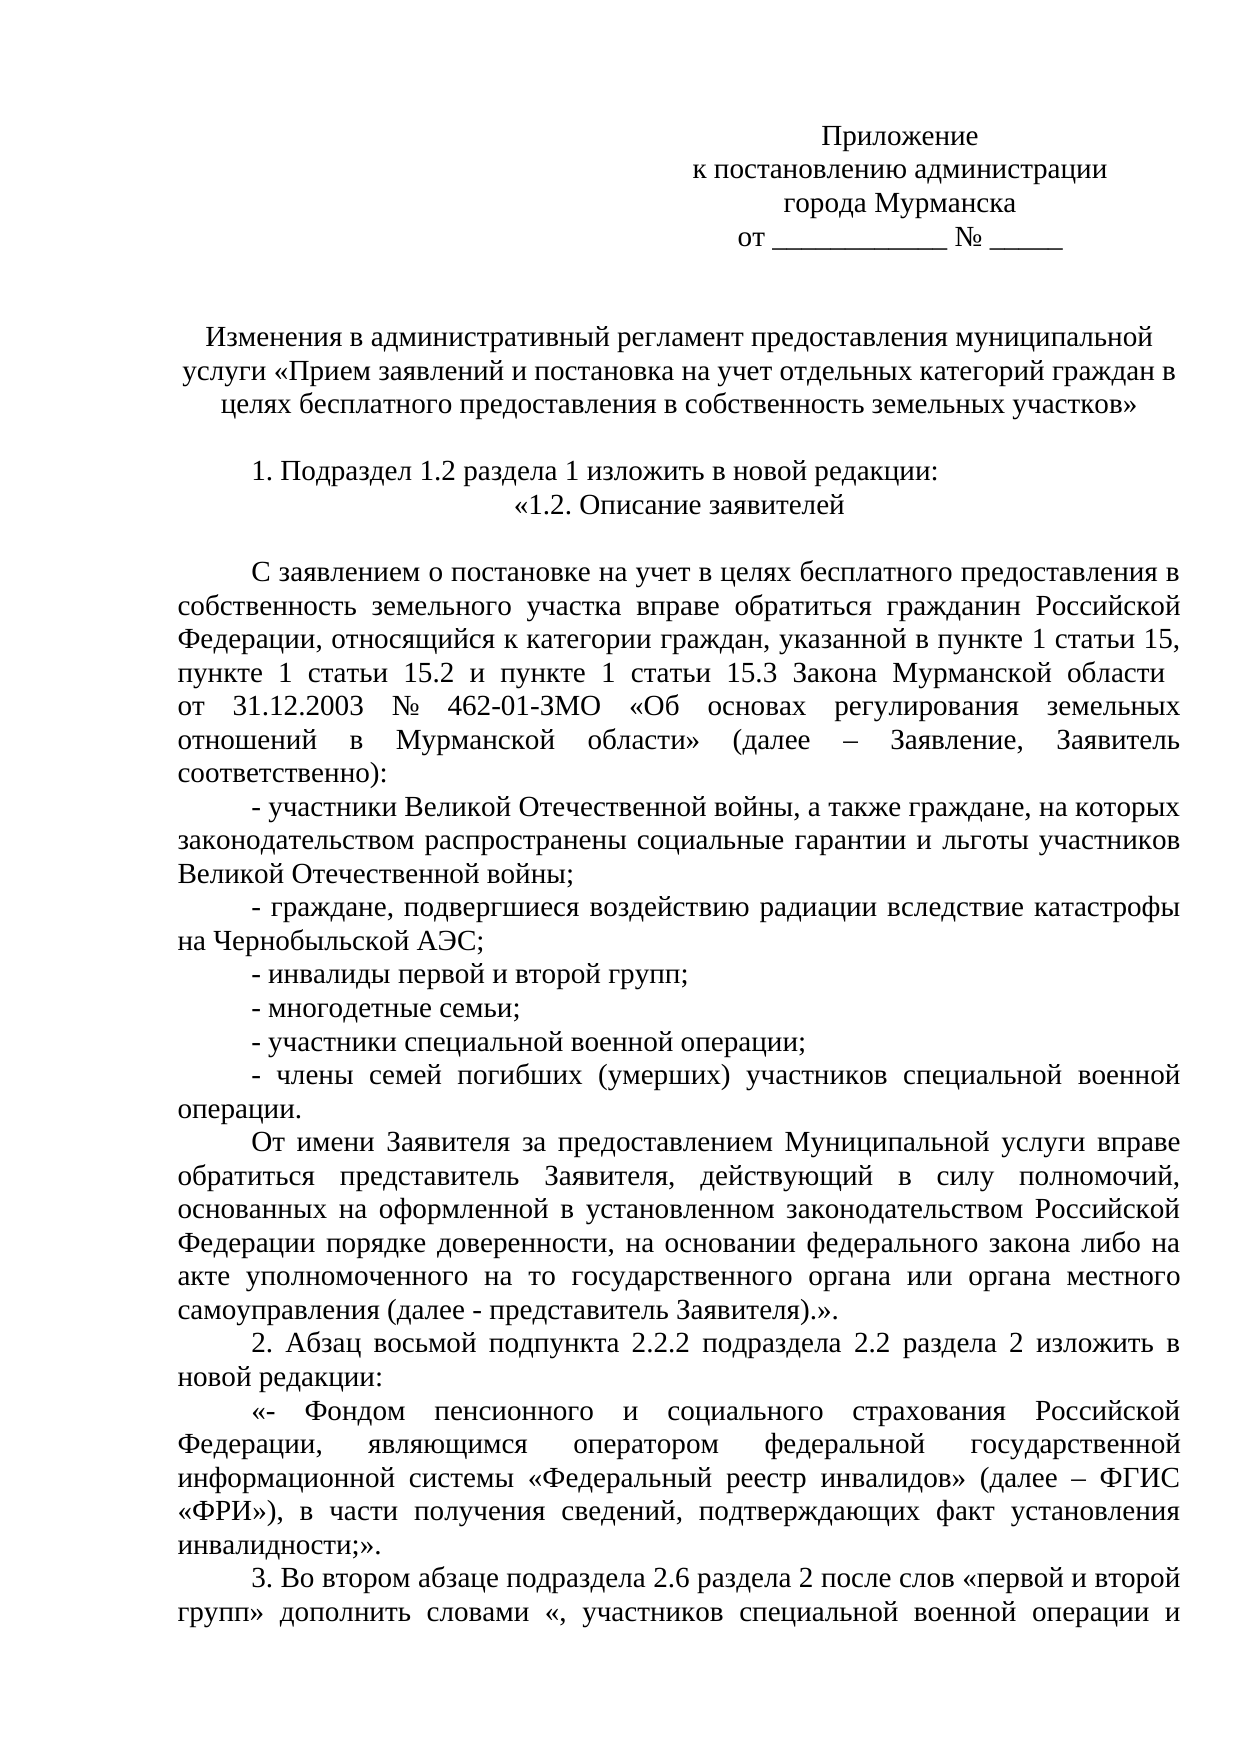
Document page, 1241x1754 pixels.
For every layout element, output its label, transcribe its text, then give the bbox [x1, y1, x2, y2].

text 2. Абзац восьмой подпункта 2.2.2 подраздела 2.2 раздела 2 изложить в новой редакции: [177, 1326, 1181, 1393]
table_header Приложение к постановлению администрации города Мурманска от ____________ № _____ [620, 118, 1180, 286]
text «- Фондом пенсионного и социального страхования Российской Федерации, являющимся оператором федеральной государственной информационной системы «Федеральный реестр инвалидов» (далее – ФГИС «ФРИ»), в части получения сведений, подтверждающих факт установления инвалидности;». [177, 1393, 1181, 1560]
text - инвалиды первой и второй групп; [177, 957, 1181, 990]
text От имени Заявителя за предоставлением Муниципальной услуги вправе обратиться представитель Заявителя, действующий в силу полномочий, основанных на оформленной в установленном законодательством Российской Федерации порядке доверенности, на основании федерального закона либо на акте уполномоченного на то государственного органа или органа местного самоуправления (далее - представитель Заявителя).». [177, 1124, 1181, 1326]
text - участники специальной военной операции; [177, 1024, 1181, 1057]
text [177, 1560, 1181, 1627]
text - участники Великой Отечественной войны, а также граждане, на которых законодательством распространены социальные гарантии и льготы участников Великой Отечественной войны; [177, 789, 1181, 889]
text - граждане, подвергшиеся воздействию радиации вследствие катастрофы на Чернобыльской АЭС; [177, 889, 1181, 957]
text С заявлением о постановке на учет в целях бесплатного предоставления в собственность земельного участка вправе обратиться гражданин Российской Федерации, относящийся к категории граждан, указанной в пункте 1 статьи 15, пункте 1 статьи 15.2 и пункте 1 статьи 15.3 Закона Мурманской области от 31.12.2003 № 462-01-ЗМО «Об основах регулирования земельных отношений в Мурманской области» (далее – Заявление, Заявитель соответственно): [177, 554, 1181, 789]
text «1.2. Описание заявителей [177, 487, 1181, 521]
text - многодетные семьи; [177, 990, 1181, 1024]
text 1. Подраздел 1.2 раздела 1 изложить в новой редакции: [177, 453, 1181, 487]
text - члены семей погибших (умерших) участников специальной военной операции. [177, 1057, 1181, 1124]
text Изменения в административный регламент предоставления муниципальной услуги «Прием заявлений и постановка на учет отдельных категорий граждан в целях бесплатного предоставления в собственность земельных участков» [177, 319, 1181, 420]
